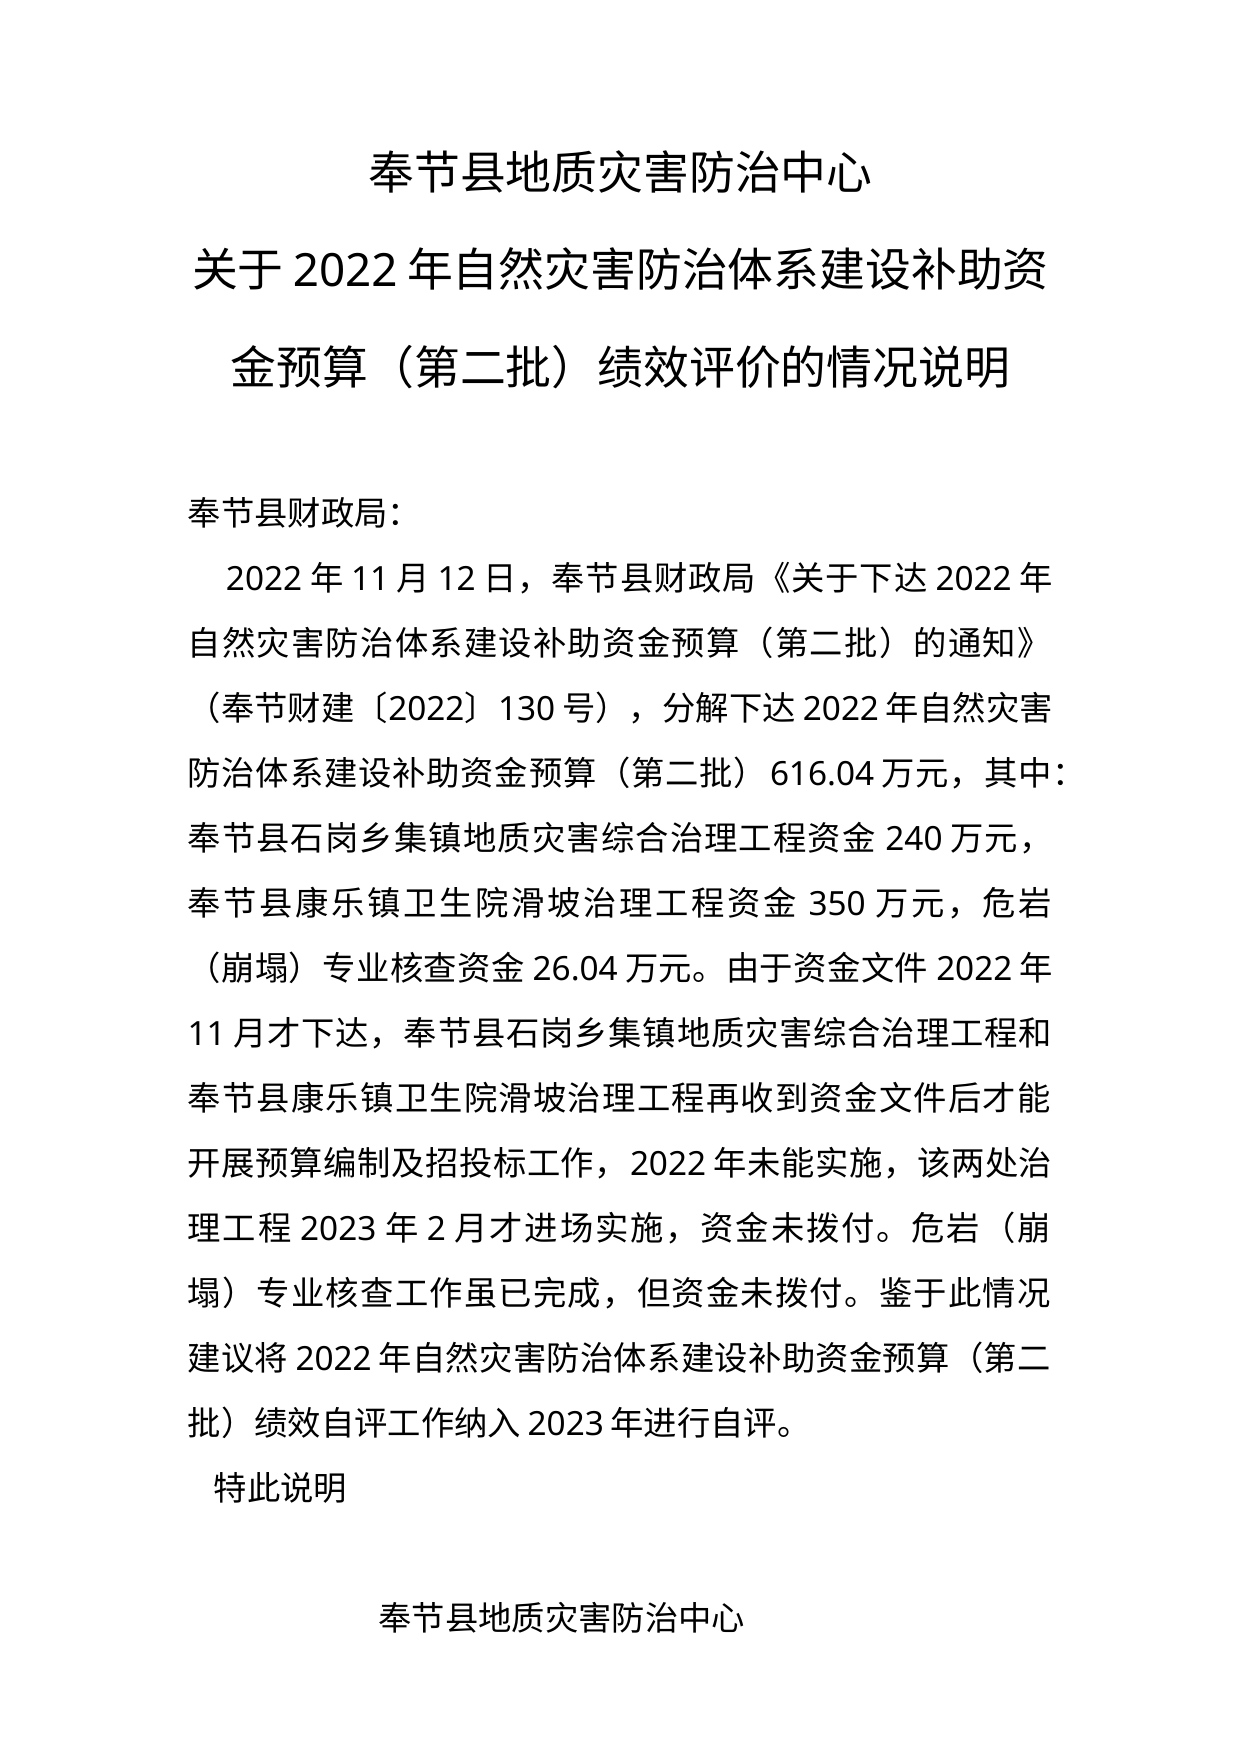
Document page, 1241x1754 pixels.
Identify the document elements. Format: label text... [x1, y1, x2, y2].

text 2022年11月12日，奉节县财政局《关于下达2022年自然灾害防治体系建设补助资金预算（第二批）的通知》（奉节财建〔2022〕130号），分解下达2022年自然灾害防治体系建设补助资金预算（第二批）616.04万元，其中：奉节县石岗乡集镇地质灾害综合治理工程资金240万元，奉节县康乐镇卫生院滑坡治理工程资金350万元，危岩（崩塌）专业核查资金26.04万元。由于资金文件2022年11月才下达，奉节县石岗乡集镇地质灾害综合治理工程和奉节县康乐镇卫生院滑坡治理工程再收到资金文件后才能开展预算编制及招投标工作，2022年未能实施，该两处治理工程2023年2月才进场实施，资金未拨付。危岩（崩塌）专业核查工作虽已完成，但资金未拨付。鉴于此情况，建议将2022年自然灾害防治体系建设补助资金预算（第二批）绩效自评工作纳入2023年进行自评。 [187, 543, 1053, 1453]
text 奉节县财政局： [187, 478, 1053, 543]
text 奉节县地质灾害防治中心 [187, 121, 1053, 218]
text 关于2022年自然灾害防治体系建设补助资金预算（第二批）绩效评价的情况说明 [187, 218, 1053, 413]
text 特此说明 [187, 1453, 1053, 1518]
text 奉节县地质灾害防治中心 [187, 1583, 1053, 1648]
